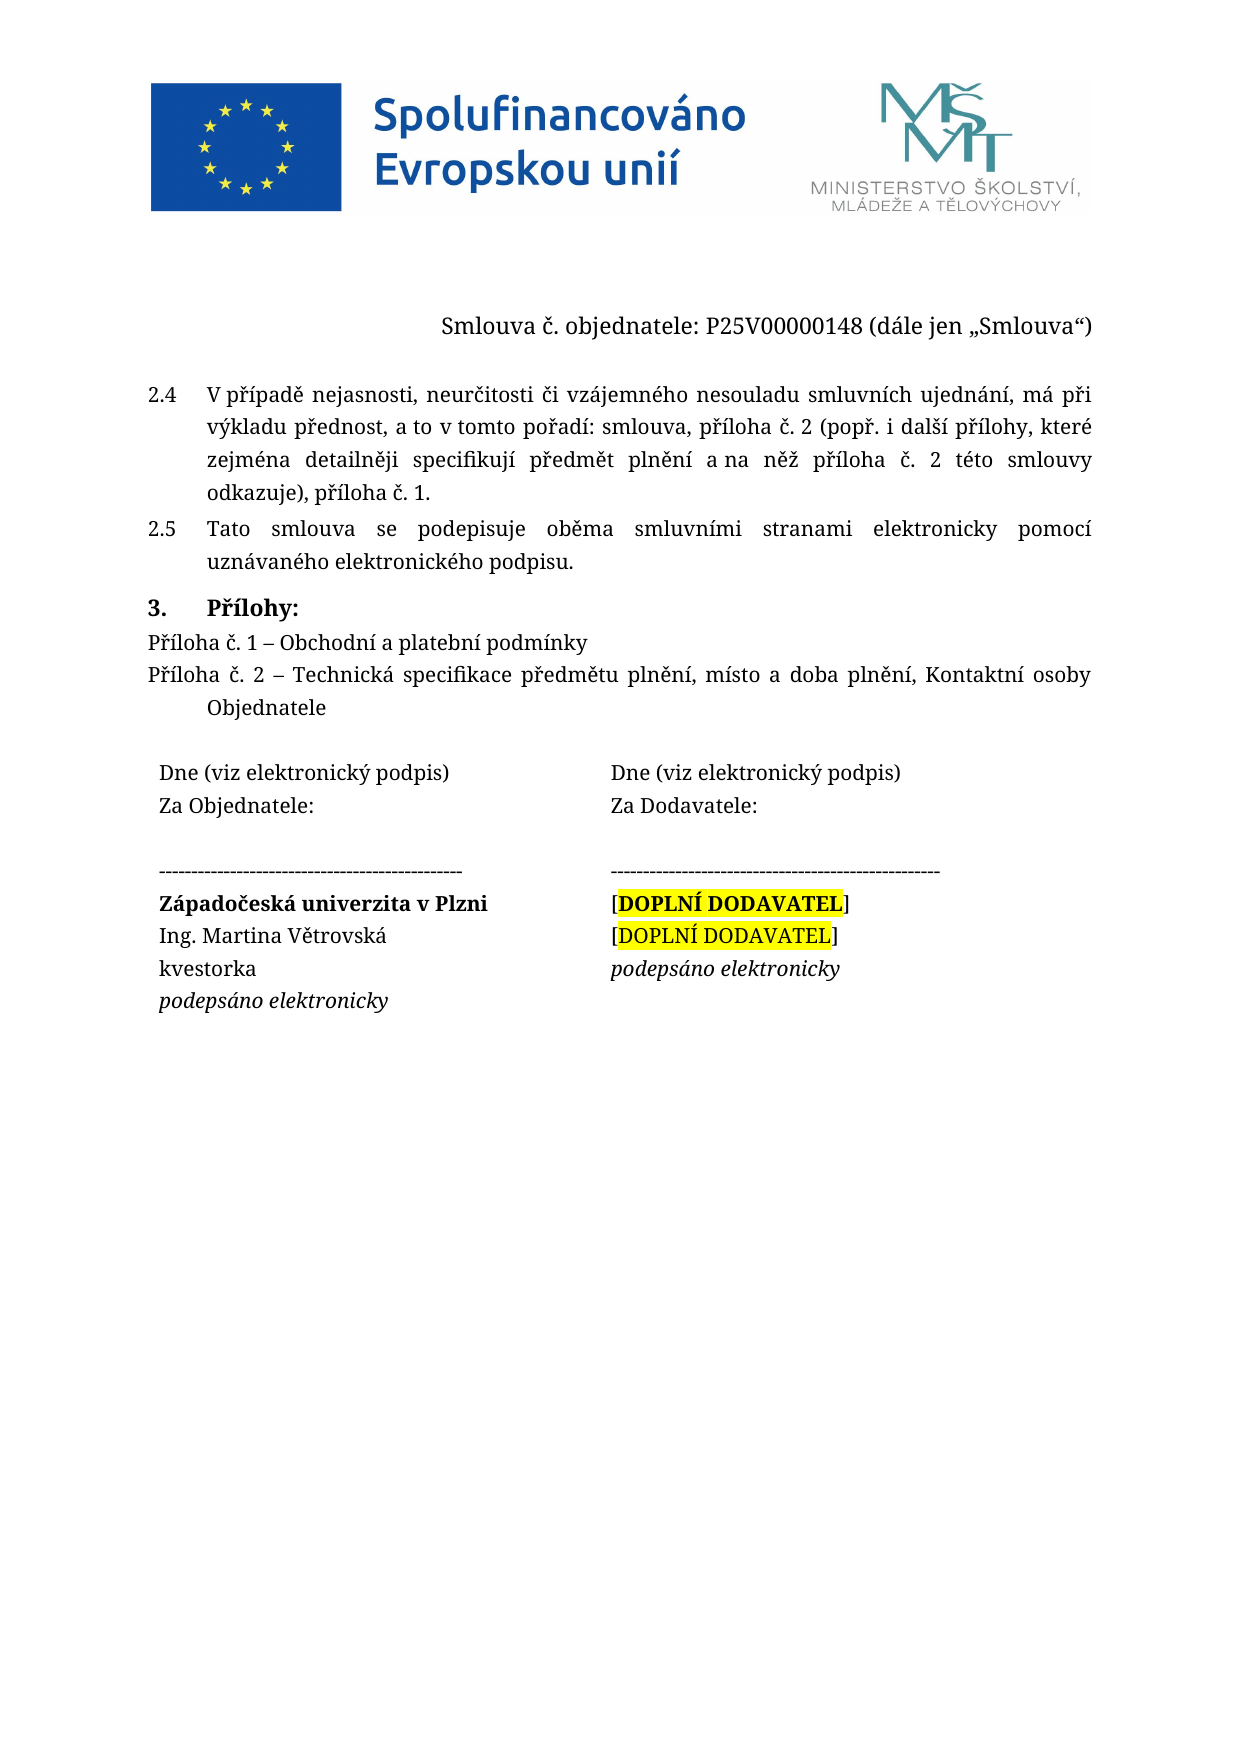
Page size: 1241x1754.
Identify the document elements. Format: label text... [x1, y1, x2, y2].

table_header Dne (viz elektronický podpis) Za Dodavatele: --------------------------------------------------- [DOPLNÍ DODAVATEL] [DOPLNÍ DODAVATEL] podepsáno elektronicky [599, 759, 1051, 1019]
picture [147, 80, 1093, 215]
text Příloha č. 2 – Technická specifikace předmětu plnění, místo a doba plnění, Kontaktní osoby Objednatele [148, 661, 1093, 722]
table_header Dne (viz elektronický podpis) Za Objednatele: ----------------------------------------------- Západočeská univerzita v Plzni Ing. Martina Větrovská kvestorka podepsáno elektronicky [148, 759, 599, 1019]
list Tato smlouva se podepisuje oběma smluvními stranami elektronicky pomocí uznávaného elektronického podpisu. [148, 514, 1093, 575]
list V případě nejasnosti, neurčitosti či vzájemného nesouladu smluvních ujednání, má při výkladu přednost, a to v tomto pořadí: smlouva, příloha č. 2 (popř. i další přílohy, které zejména detailněji specifikují předmět plnění a na něž příloha č. 2 této smlouvy odkazuje), příloha č. 1. [148, 380, 1093, 506]
text Příloha č. 1 – Obchodní a platební podmínky [148, 628, 1093, 656]
list Přílohy: [148, 592, 1093, 623]
